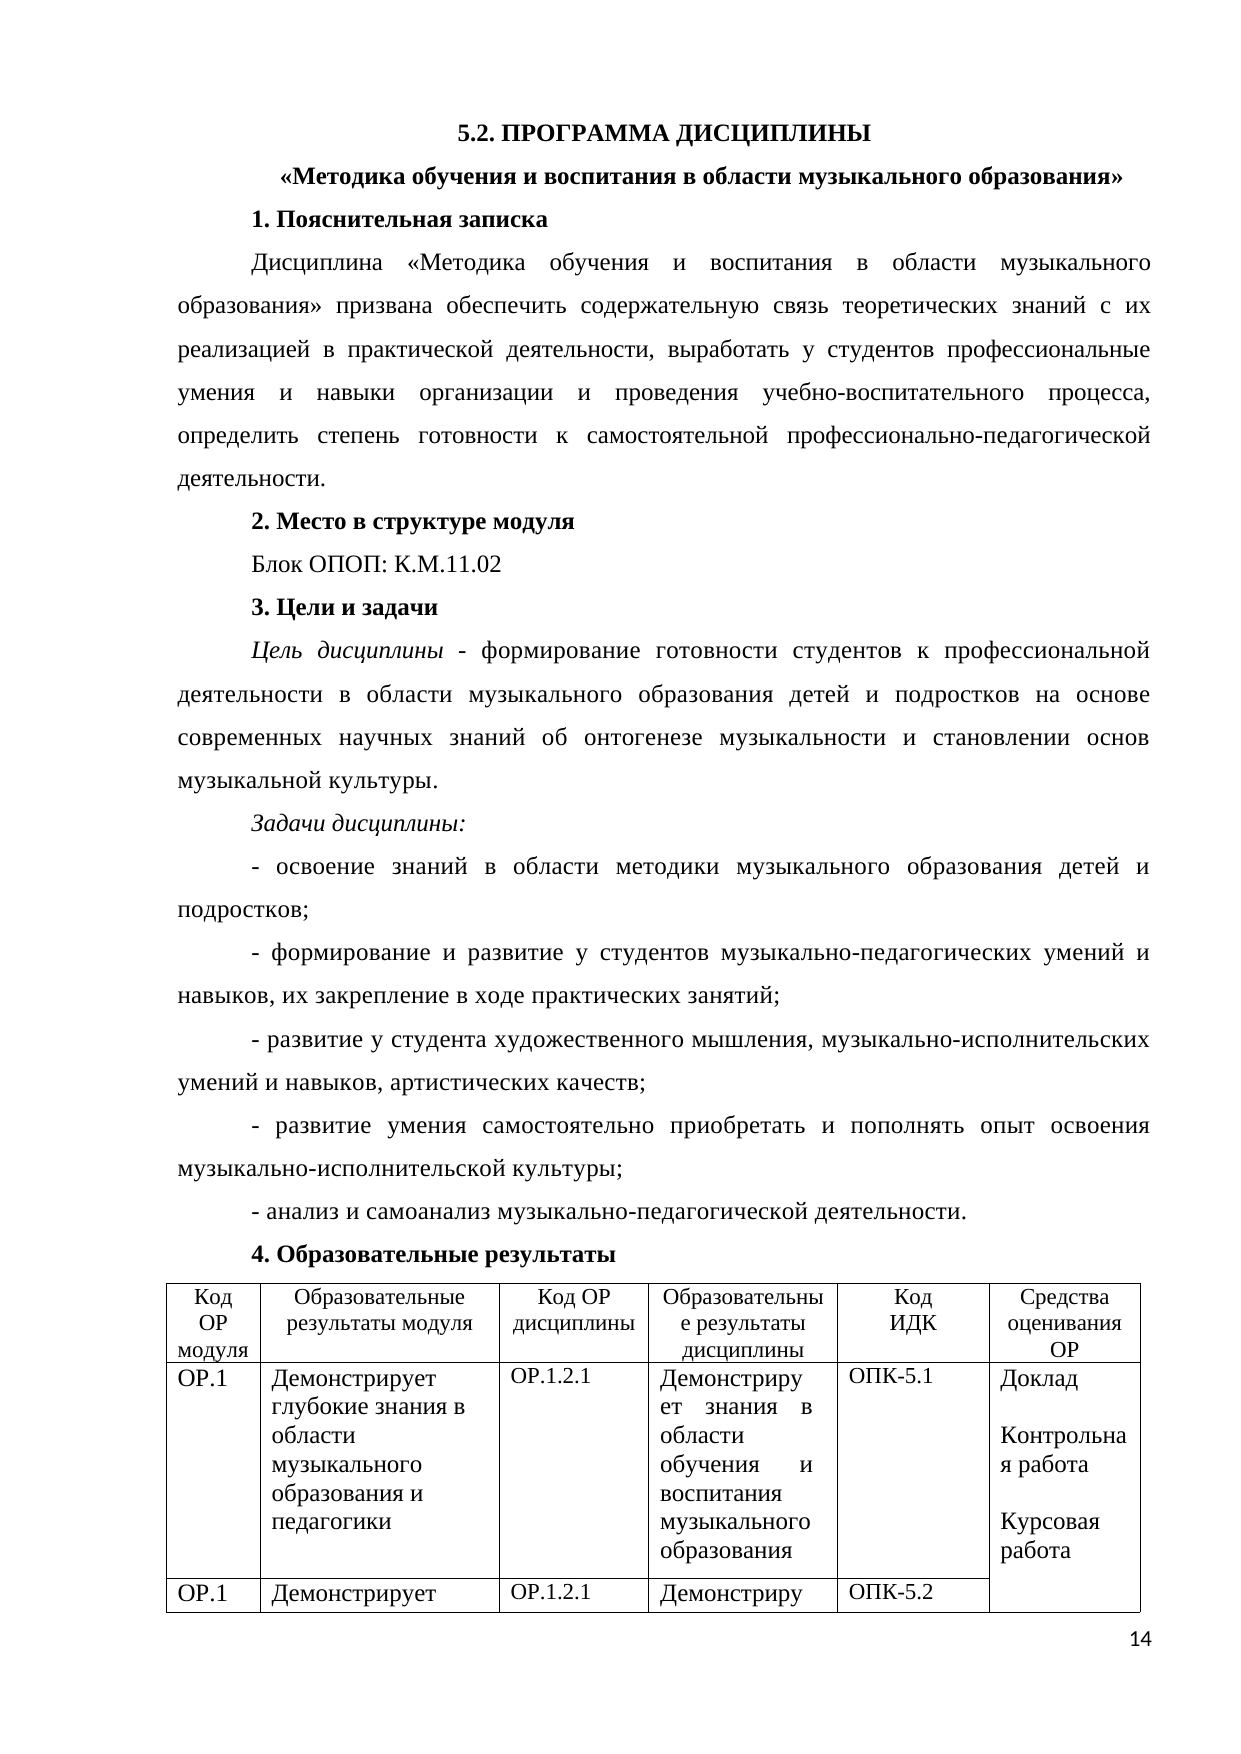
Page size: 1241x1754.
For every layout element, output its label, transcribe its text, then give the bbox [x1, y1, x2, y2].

text Дисциплина «Методика обучения и воспитания в области музыкального образования» призвана обеспечить содержательную связь теоретических знаний с их реализацией в практической деятельности, выработать у студентов профессиональные умения и навыки организации и проведения учебно-воспитательного процесса, определить степень готовности к самостоятельной профессионально-педагогической деятельности. [177, 247, 1152, 492]
text 2. Место в структуре модуля [177, 506, 1152, 535]
table_cell ОР.1 [167, 1363, 260, 1577]
table_header Код ОР дисциплины [500, 1284, 648, 1362]
table_cell Демонстрирует знания в области обучения и воспитания музыкального образования [649, 1363, 837, 1577]
text - развитие у студента художественного мышления, музыкально-исполнительских умений и навыков, артистических качеств; [177, 1024, 1152, 1096]
text «Методика обучения и воспитания в области музыкального образования» [177, 161, 1152, 190]
table_cell ОР.1 [167, 1579, 260, 1612]
text - анализ и самоанализ музыкально-педагогической деятельности. [177, 1196, 1152, 1225]
table_header Образовательные результаты модуля [261, 1284, 499, 1362]
table_header Код ОР модуля [167, 1284, 260, 1362]
table_cell Демонстрирует глубокие знания в области музыкального образования и педагогики [261, 1363, 499, 1577]
table_cell ОР.1.2.1 [500, 1579, 648, 1612]
table_cell Доклад Контрольная работа Курсовая работа [990, 1363, 1140, 1612]
table_header Код ИДК [838, 1284, 989, 1362]
text - развитие умения самостоятельно приобретать и пополнять опыт освоения музыкально-исполнительской культуры; [177, 1110, 1152, 1182]
text 5.2. ПРОГРАММА ДИСЦИПЛИНЫ [177, 118, 1152, 147]
table_header Образовательные результаты дисциплины [649, 1284, 837, 1362]
text Блок ОПОП: К.М.11.02 [177, 549, 1152, 578]
table_cell ОР.1.2.1 [500, 1363, 648, 1577]
text - освоение знаний в области методики музыкального образования детей и подростков; [177, 851, 1152, 923]
text Задачи дисциплины: [177, 808, 1152, 837]
table_cell ОПК-5.2 [838, 1579, 989, 1612]
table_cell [649, 1579, 837, 1612]
text Цель дисциплины - формирование готовности студентов к профессиональной деятельности в области музыкального образования детей и подростков на основе современных научных знаний об онтогенезе музыкальности и становлении основ музыкальной культуры. [177, 636, 1152, 794]
table_cell ОПК-5.1 [838, 1363, 989, 1577]
text - формирование и развитие у студентов музыкально-педагогических умений и навыков, их закрепление в ходе практических занятий; [177, 937, 1152, 1009]
text 1. Пояснительная записка [177, 204, 1152, 233]
table_header Средства оценивания ОР [990, 1284, 1140, 1362]
text 4. Образовательные результаты [177, 1239, 1152, 1268]
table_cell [261, 1579, 499, 1612]
text 3. Цели и задачи [177, 592, 1152, 621]
